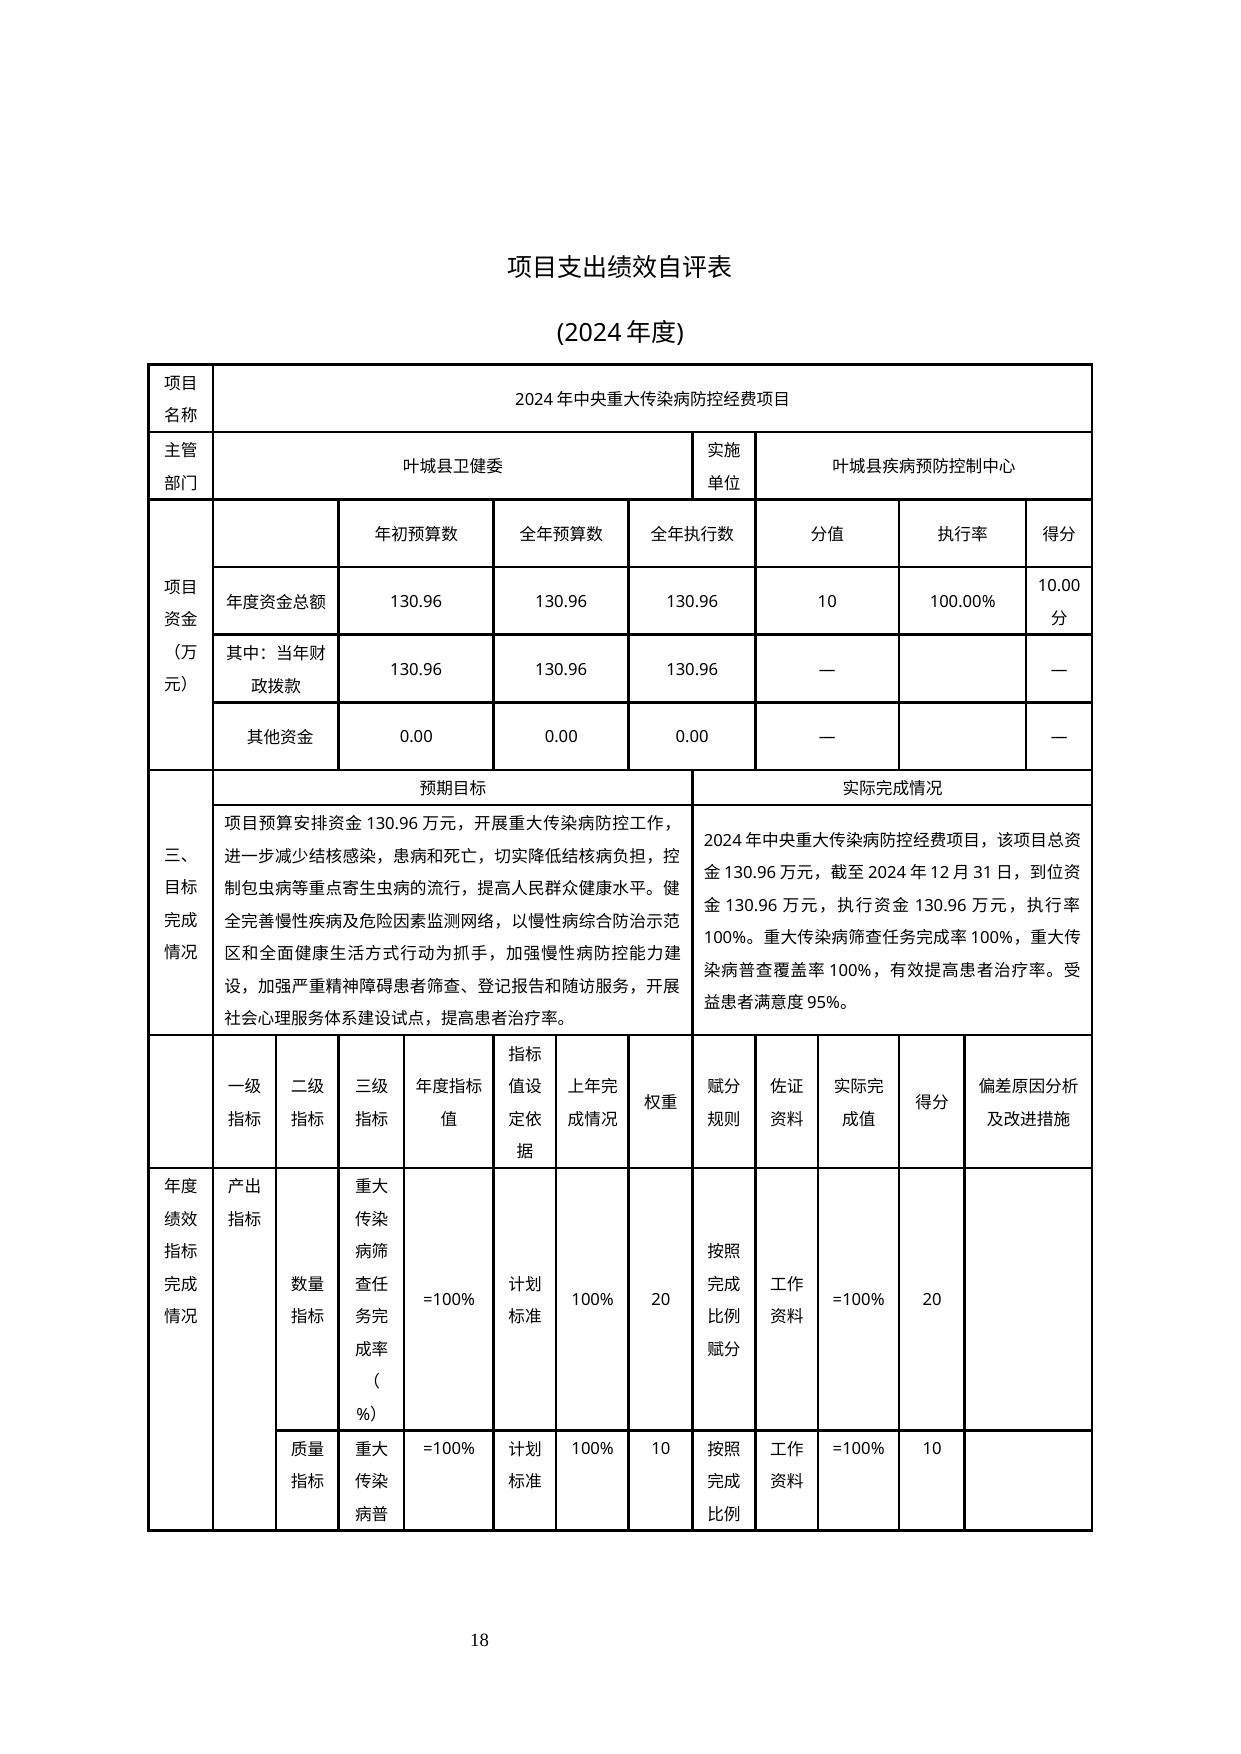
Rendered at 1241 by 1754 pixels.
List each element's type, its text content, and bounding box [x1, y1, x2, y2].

table_cell 20 [630, 1169, 691, 1429]
table_cell 赋分规则 [694, 1036, 754, 1166]
table_cell [900, 704, 1025, 768]
table_cell 执行率 [900, 501, 1025, 566]
table_cell 130.96 [340, 568, 492, 633]
table_cell 上年完成情况 [557, 1036, 627, 1166]
table_cell 分值 [757, 501, 898, 566]
table_cell 权重 [630, 1036, 691, 1166]
table_cell — [757, 704, 898, 768]
table_cell 重大传染病筛查任务完成率（%） [340, 1169, 403, 1429]
table_cell 工作资料 [757, 1432, 817, 1529]
table_cell 叶城县卫健委 [214, 433, 691, 498]
table_cell 数量指标 [277, 1169, 337, 1429]
table_cell [214, 501, 337, 566]
table_cell 130.96 [495, 568, 627, 633]
table_cell 工作资料 [757, 1169, 817, 1429]
table_cell 偏差原因分析及改进措施 [966, 1036, 1091, 1166]
table_cell 项目名称 [150, 366, 212, 431]
table_cell 130.96 [630, 568, 754, 633]
table_cell =100% [405, 1432, 492, 1529]
table_cell 2024年中央重大传染病防控经费项目 [214, 366, 1091, 431]
table_cell — [1027, 704, 1091, 768]
table_cell 0.00 [340, 704, 492, 768]
table_cell 按照完成比例赋分 [694, 1432, 754, 1529]
table_cell — [1027, 636, 1091, 701]
table_cell 其他资金 [214, 704, 337, 768]
table_cell 预期目标 [214, 771, 691, 804]
table_cell 其中：当年财政拨款 [214, 636, 337, 701]
table_cell 实际完成情况 [694, 771, 1091, 804]
table_cell 10 [900, 1432, 963, 1529]
table_cell 叶城县疾病预防控制中心 [757, 433, 1091, 498]
table_cell [900, 636, 1025, 701]
table_cell 10 [630, 1432, 691, 1529]
table_cell 全年执行数 [630, 501, 754, 566]
table_cell 指标值设定依据 [495, 1036, 555, 1166]
table_cell 三、目标完成情况 [150, 771, 212, 1034]
table_cell 质量指标 [277, 1432, 337, 1529]
table_cell 计划标准 [495, 1169, 555, 1429]
table_cell 年度指标值 [405, 1036, 492, 1166]
table_cell 10.00分 [1027, 568, 1091, 633]
table_cell 项目资金 （万元） [150, 501, 212, 768]
table_cell 0.00 [495, 704, 627, 768]
table_cell 二级指标 [277, 1036, 337, 1166]
table_cell 20 [900, 1169, 963, 1429]
table_cell 130.96 [495, 636, 627, 701]
table_cell =100% [405, 1169, 492, 1429]
table_cell =100% [819, 1169, 898, 1429]
table_cell 130.96 [340, 636, 492, 701]
table_cell 实施单位 [694, 433, 754, 498]
table_cell 年初预算数 [340, 501, 492, 566]
table_cell 产出指标 [214, 1169, 275, 1529]
table_cell 一级指标 [214, 1036, 275, 1166]
table_cell 实际完成值 [819, 1036, 898, 1166]
table_cell 项目预算安排资金130.96万元，开展重大传染病防控工作，进一步减少结核感染，患病和死亡，切实降低结核病负担，控制包虫病等重点寄生虫病的流行，提高人民群众健康水平。健全完善慢性疾病及危险因素监测网络，以慢性病综合防治示范区和全面健康生活方式行动为抓手，加强慢性病防控能力建设，加强严重精神障碍患者筛查、登记报告和随访服务，开展社会心理服务体系建设试点，提高患者治疗率。 [214, 806, 691, 1034]
table_cell 年度资金总额 [214, 568, 337, 633]
table_cell 100% [557, 1432, 627, 1529]
table_cell 0.00 [630, 704, 754, 768]
table_cell [966, 1169, 1091, 1429]
table_cell 佐证资料 [757, 1036, 817, 1166]
table_cell 100% [557, 1169, 627, 1429]
table_cell =100% [819, 1432, 898, 1529]
table_cell (2024年度) [148, 298, 1092, 363]
table_cell 主管部门 [150, 433, 212, 498]
table_cell 2024年中央重大传染病防控经费项目，该项目总资金130.96万元，截至2024年12月31日，到位资金130.96万元，执行资金130.96万元，执行率100%。重大传染病筛查任务完成率100%，重大传染病普查覆盖率100%，有效提高患者治疗率。受益患者满意度95%。 [694, 806, 1091, 1034]
table_cell 得分 [1027, 501, 1091, 566]
table_cell 全年预算数 [495, 501, 627, 566]
table_cell 年度绩效指标完成情况 [150, 1169, 212, 1529]
table_cell — [757, 636, 898, 701]
table_header 项目支出绩效自评表 [148, 233, 1092, 298]
table_cell 100.00% [900, 568, 1025, 633]
table_cell 10 [757, 568, 898, 633]
table_cell 计划标准 [495, 1432, 555, 1529]
table_cell 重大传染病普查覆盖率（%） [340, 1432, 403, 1529]
table_cell 130.96 [630, 636, 754, 701]
table_cell 得分 [900, 1036, 963, 1166]
table_cell [966, 1432, 1091, 1529]
table_cell 三级指标 [340, 1036, 403, 1166]
table_cell 按照完成比例赋分 [694, 1169, 754, 1429]
table_cell [150, 1036, 212, 1166]
